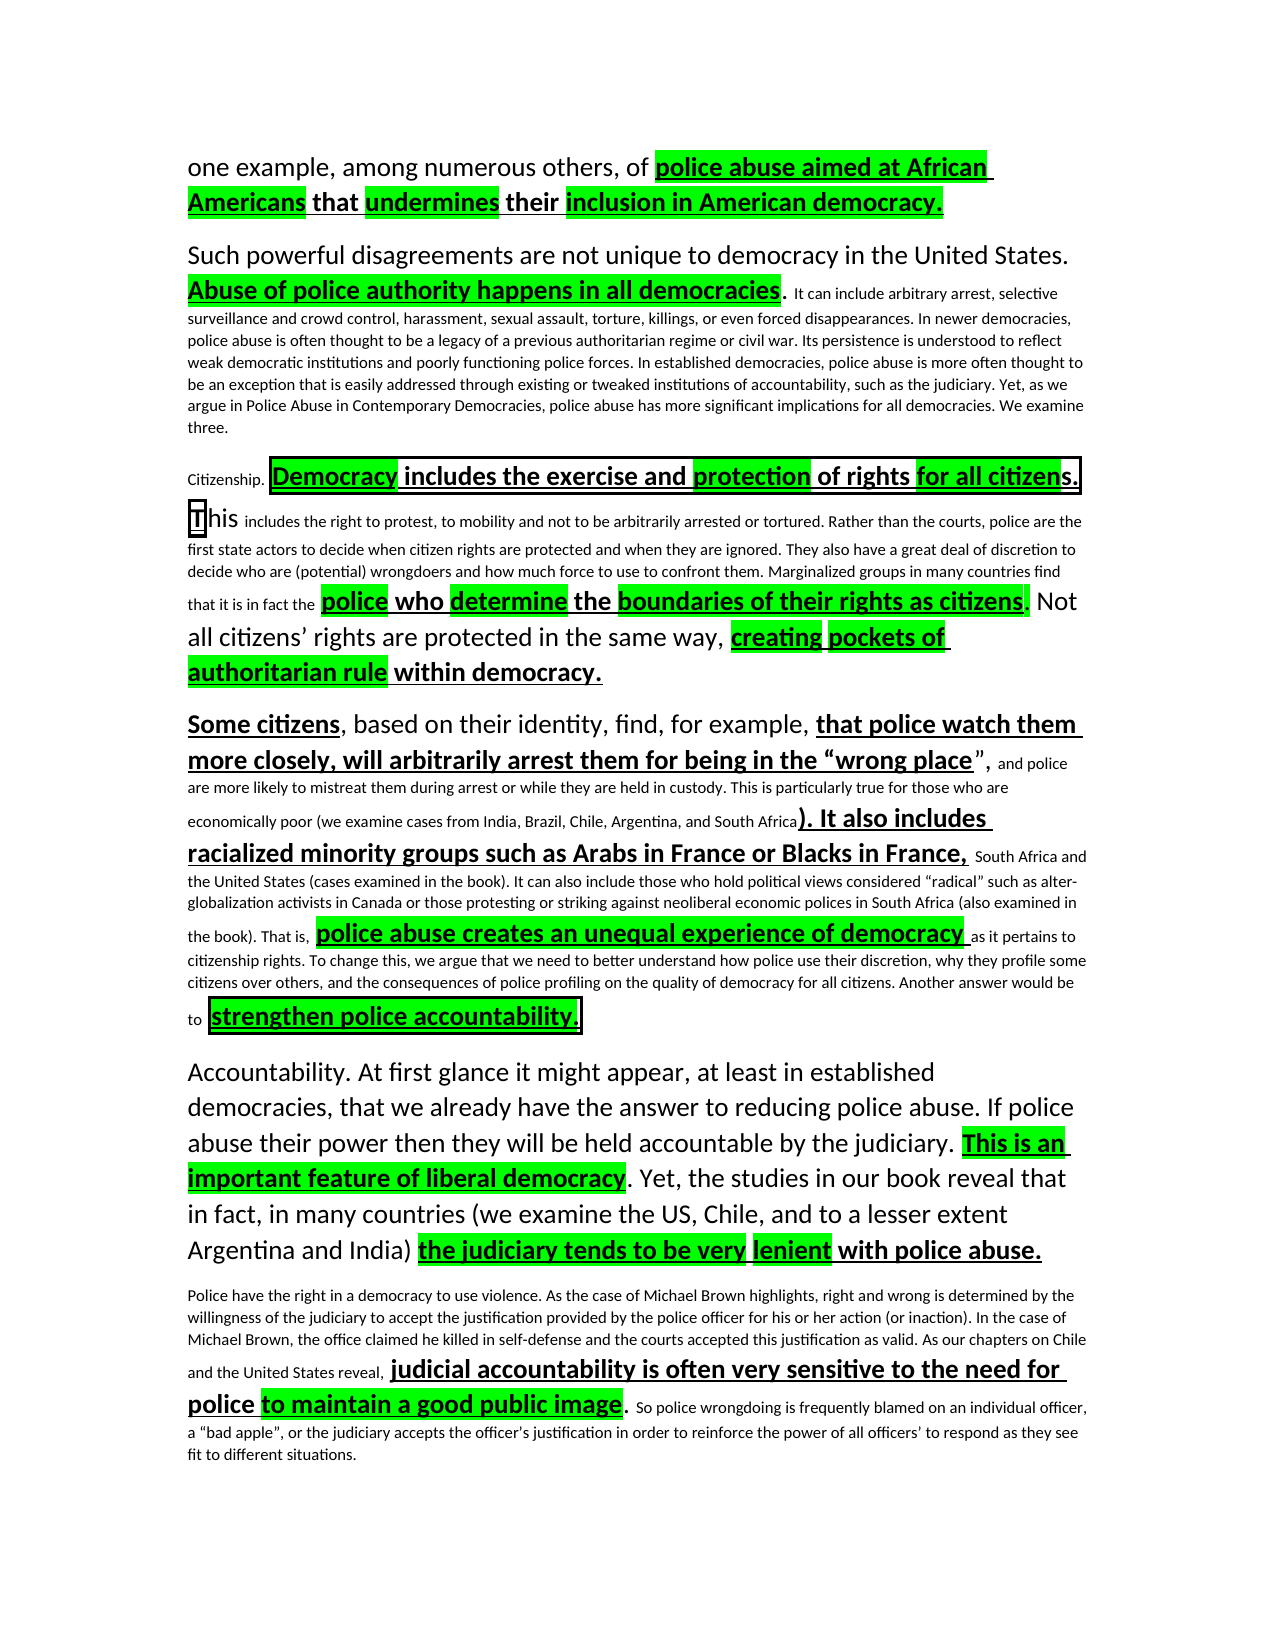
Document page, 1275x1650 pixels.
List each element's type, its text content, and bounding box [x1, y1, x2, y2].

text Such powerful disagreements are not unique to democracy in the United States. Abuse of police authority happens in all democracies. It can include arbitrary arrest, selective surveillance and crowd control, harassment, sexual assault, torture, killings, or even forced disappearances. In newer democracies, police abuse is often thought to be a legacy of a previous authoritarian regime or civil war. Its persistence is understood to reflect weak democratic institutions and poorly functioning police forces. In established democracies, police abuse is more often thought to be an exception that is easily addressed through existing or tweaked institutions of accountability, such as the judiciary. Yet, as we argue in Police Abuse in Contemporary Democracies, police abuse has more significant implications for all democracies. We examine three. [187, 238, 1087, 438]
text Citizenship. Democracy includes the exercise and protection of rights for all citizens. This includes the right to protest, to mobility and not to be arbitrarily arrested or tortured. Rather than the courts, police are the first state actors to decide when citizen rights are protected and when they are ignored. They also have a great deal of discretion to decide who are (potential) wrongdoers and how much force to use to confront them. Marginalized groups in many countries find that it is in fact the police who determine the boundaries of their rights as citizens. Not all citizens’ rights are protected in the same way, creating pockets of authoritarian rule within democracy. [187, 456, 1087, 688]
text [187, 150, 1087, 219]
text Some citizens, based on their identity, find, for example, that police watch them more closely, will arbitrarily arrest them for being in the “wrong place”, and police are more likely to mistreat them during arrest or while they are held in custody. This is particularly true for those who are economically poor (we examine cases from India, Brazil, Chile, Argentina, and South Africa). It also includes racialized minority groups such as Arabs in France or Blacks in France, South Africa and the United States (cases examined in the book). It can also include those who hold political views considered “radical” such as alter-globalization activists in Canada or those protesting or striking against neoliberal economic polices in South Africa (also examined in the book). That is, police abuse creates an unequal experience of democracy as it pertains to citizenship rights. To change this, we argue that we need to better understand how police use their discretion, why they profile some citizens over others, and the consequences of police profiling on the quality of democracy for all citizens. Another answer would be to strengthen police accountability. [187, 708, 1087, 1035]
text Police have the right in a democracy to use violence. As the case of Michael Brown highlights, right and wrong is determined by the willingness of the judiciary to accept the justification provided by the police officer for his or her action (or inaction). In the case of Michael Brown, the office claimed he killed in self-defense and the courts accepted this justification as valid. As our chapters on Chile and the United States reveal, judicial accountability is often very sensitive to the need for police to maintain a good public image. So police wrongdoing is frequently blamed on an individual officer, a “bad apple”, or the judiciary accepts the officer’s justification in order to reinforce the power of all officers’ to respond as they see fit to different situations. [187, 1285, 1087, 1464]
text Accountability. At first glance it might appear, at least in established democracies, that we already have the answer to reducing police abuse. If police abuse their power then they will be held accountable by the judiciary. This is an important feature of liberal democracy. Yet, the studies in our book reveal that in fact, in many countries (we examine the US, Chile, and to a lesser extent Argentina and India) the judiciary tends to be very lenient with police abuse. [187, 1055, 1087, 1266]
